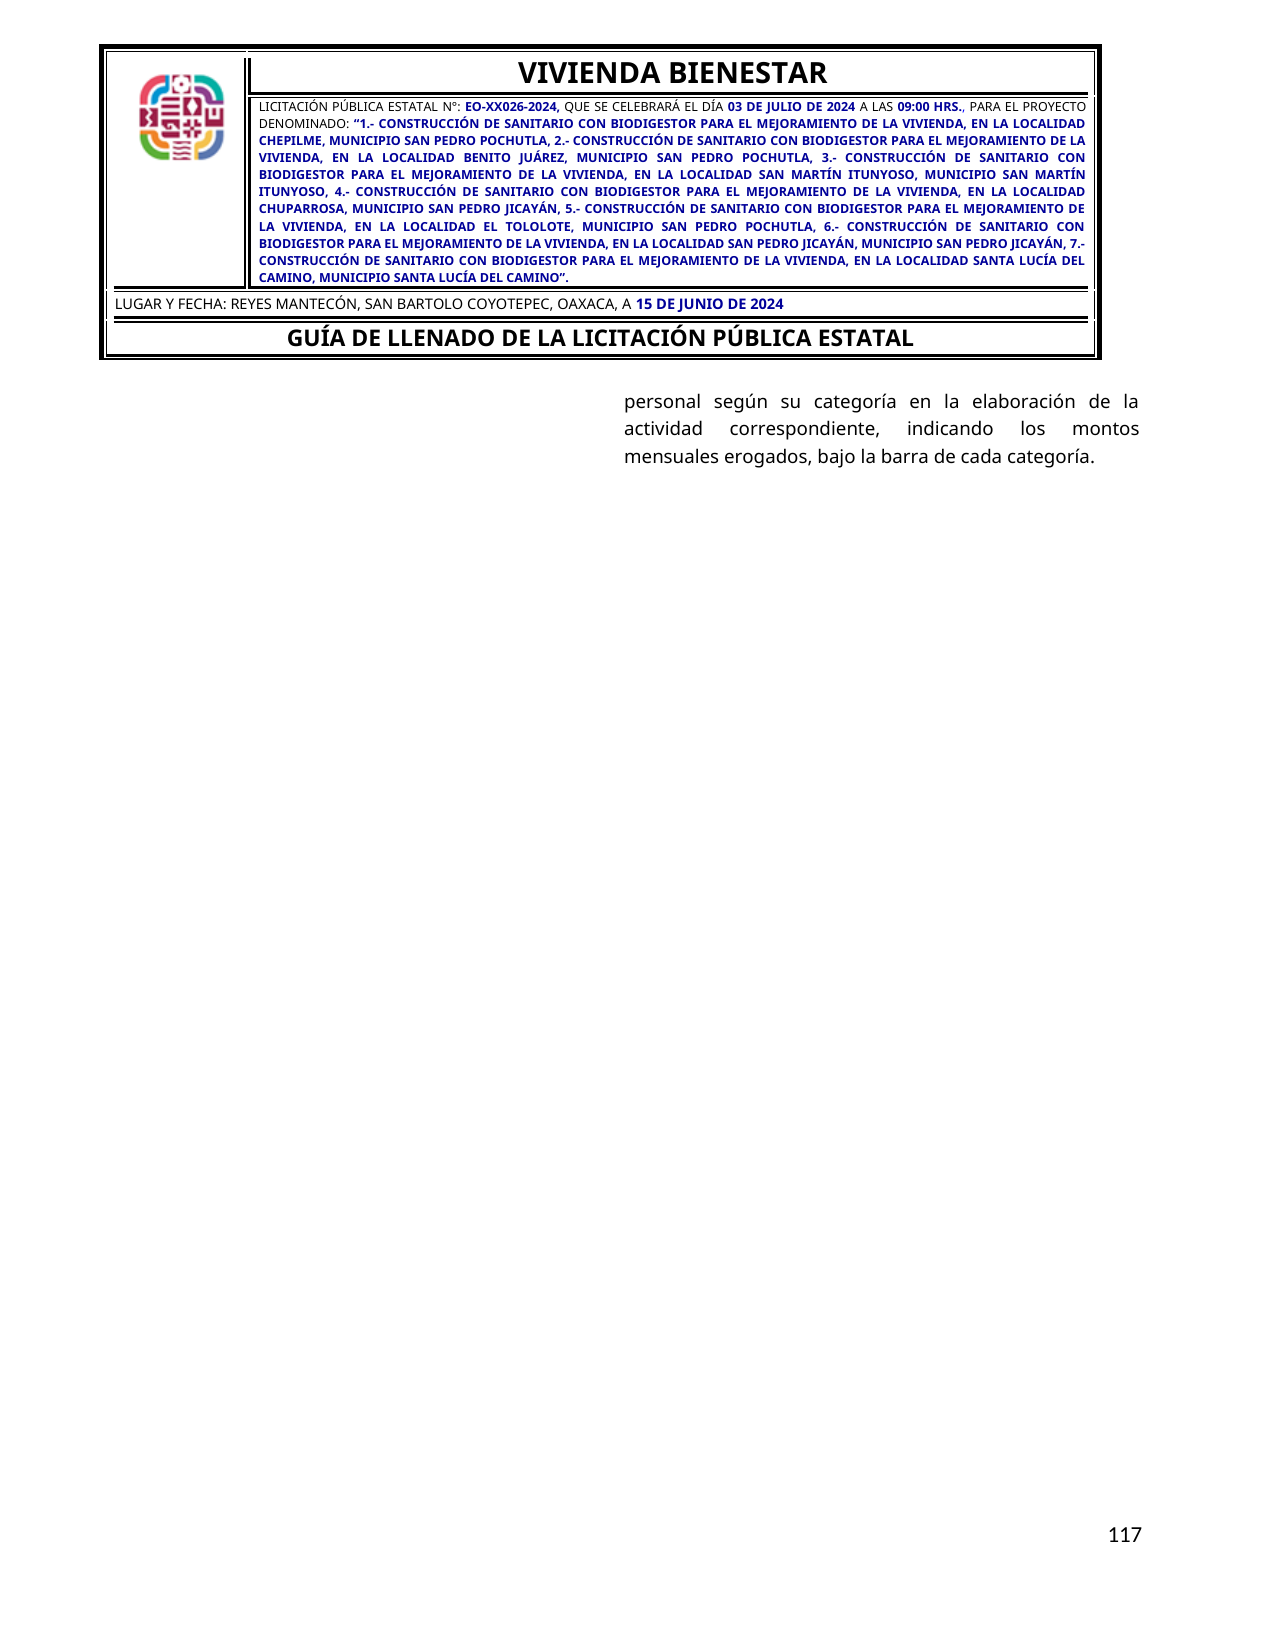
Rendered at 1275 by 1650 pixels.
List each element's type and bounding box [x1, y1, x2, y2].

picture [128, 66, 235, 166]
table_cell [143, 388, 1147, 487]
